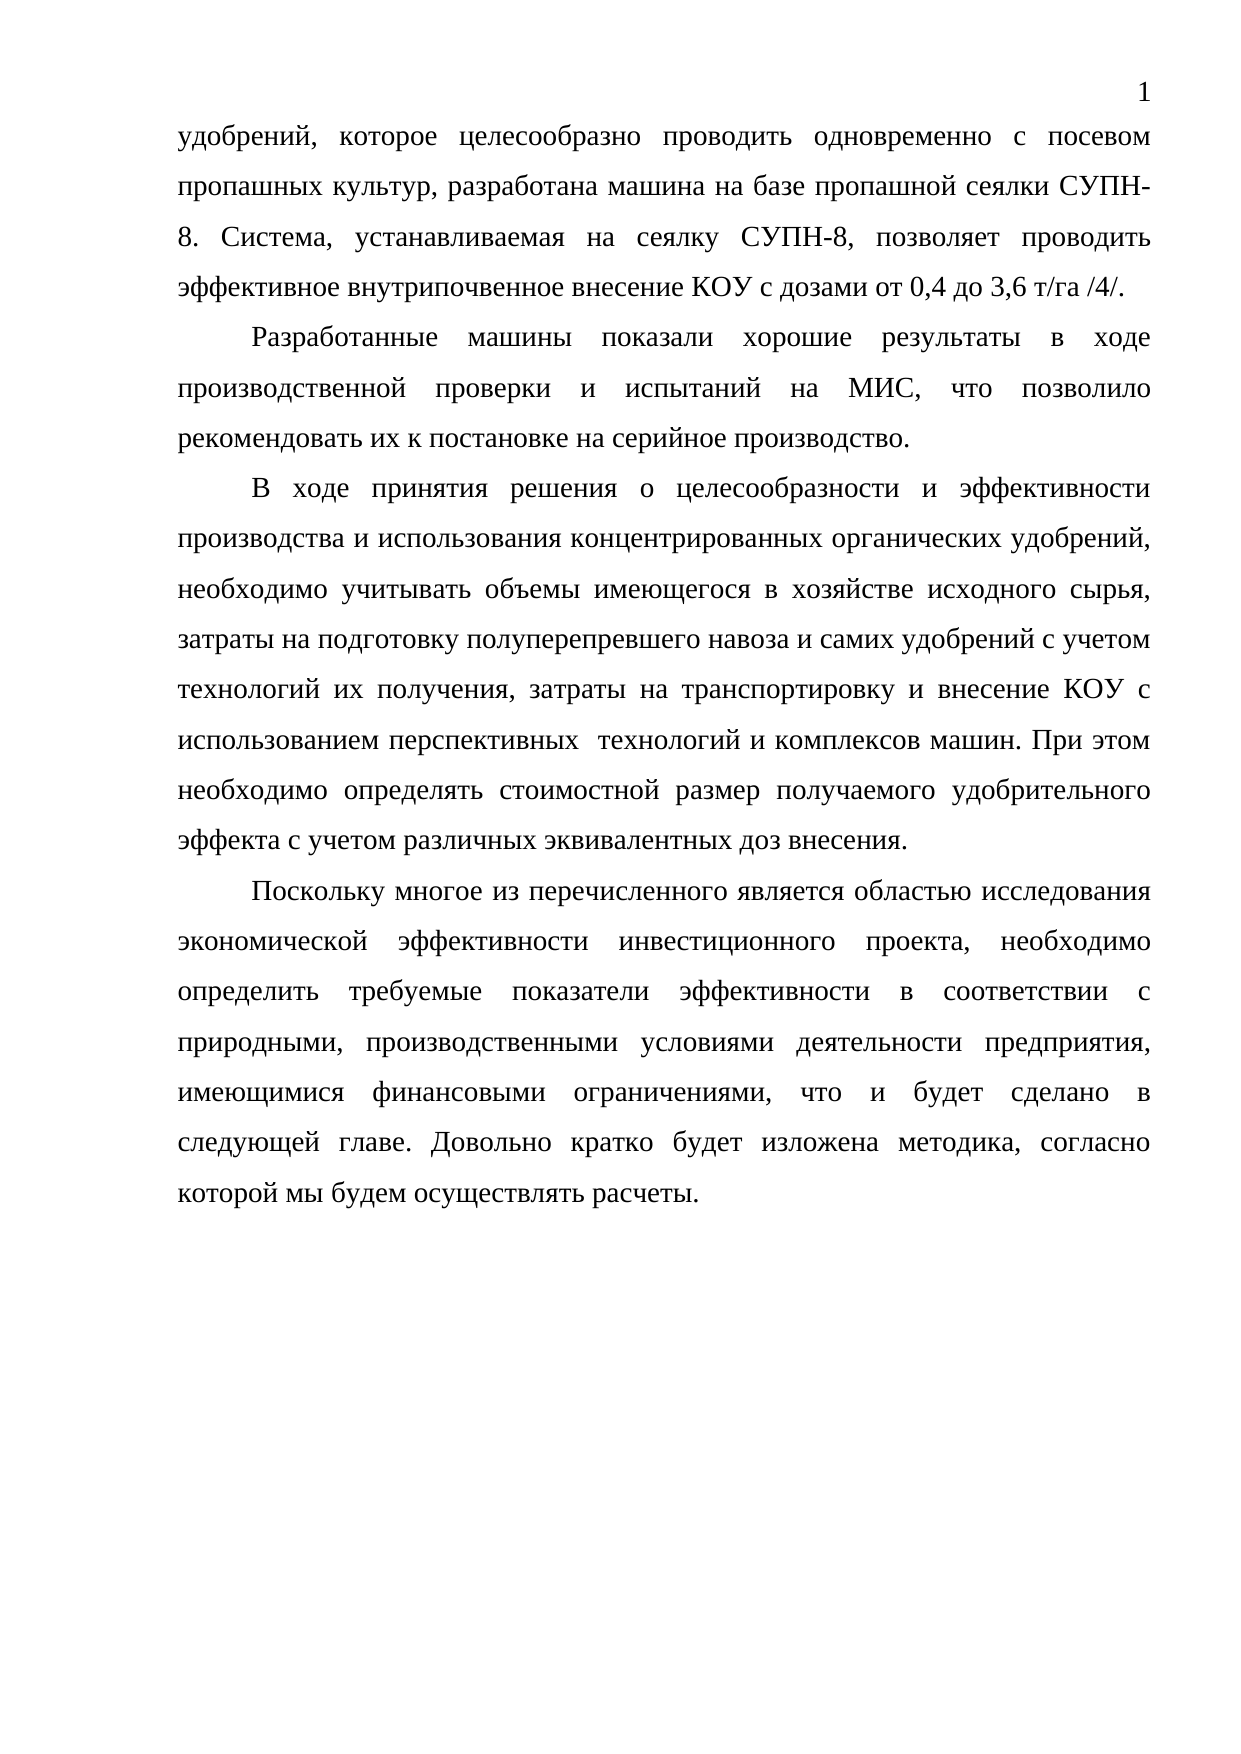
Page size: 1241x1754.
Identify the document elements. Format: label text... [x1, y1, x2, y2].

text В ходе принятия решения о целесообразности и эффективности производства и использования концентрированных органических удобрений, необходимо учитывать объемы имеющегося в хозяйстве исходного сырья, затраты на подготовку полуперепревшего навоза и самих удобрений с учетом технологий их получения, затраты на транспортировку и внесение КОУ с использованием перспективных технологий и комплексов машин. При этом необходимо определять стоимостной размер получаемого удобрительного эффекта с учетом различных эквивалентных доз внесения. [177, 470, 1152, 856]
text Поскольку многое из перечисленного является областью исследования экономической эффективности инвестиционного проекта, необходимо определить требуемые показатели эффективности в соответствии с природными, производственными условиями деятельности предприятия, имеющимися финансовыми ограничениями, что и будет сделано в следующей главе. Довольно кратко будет изложена методика, согласно которой мы будем осуществлять расчеты. [177, 873, 1152, 1208]
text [177, 118, 1152, 303]
text Разработанные машины показали хорошие результаты в ходе производственной проверки и испытаний на МИС, что позволило рекомендовать их к постановке на серийное производство. [177, 319, 1152, 453]
